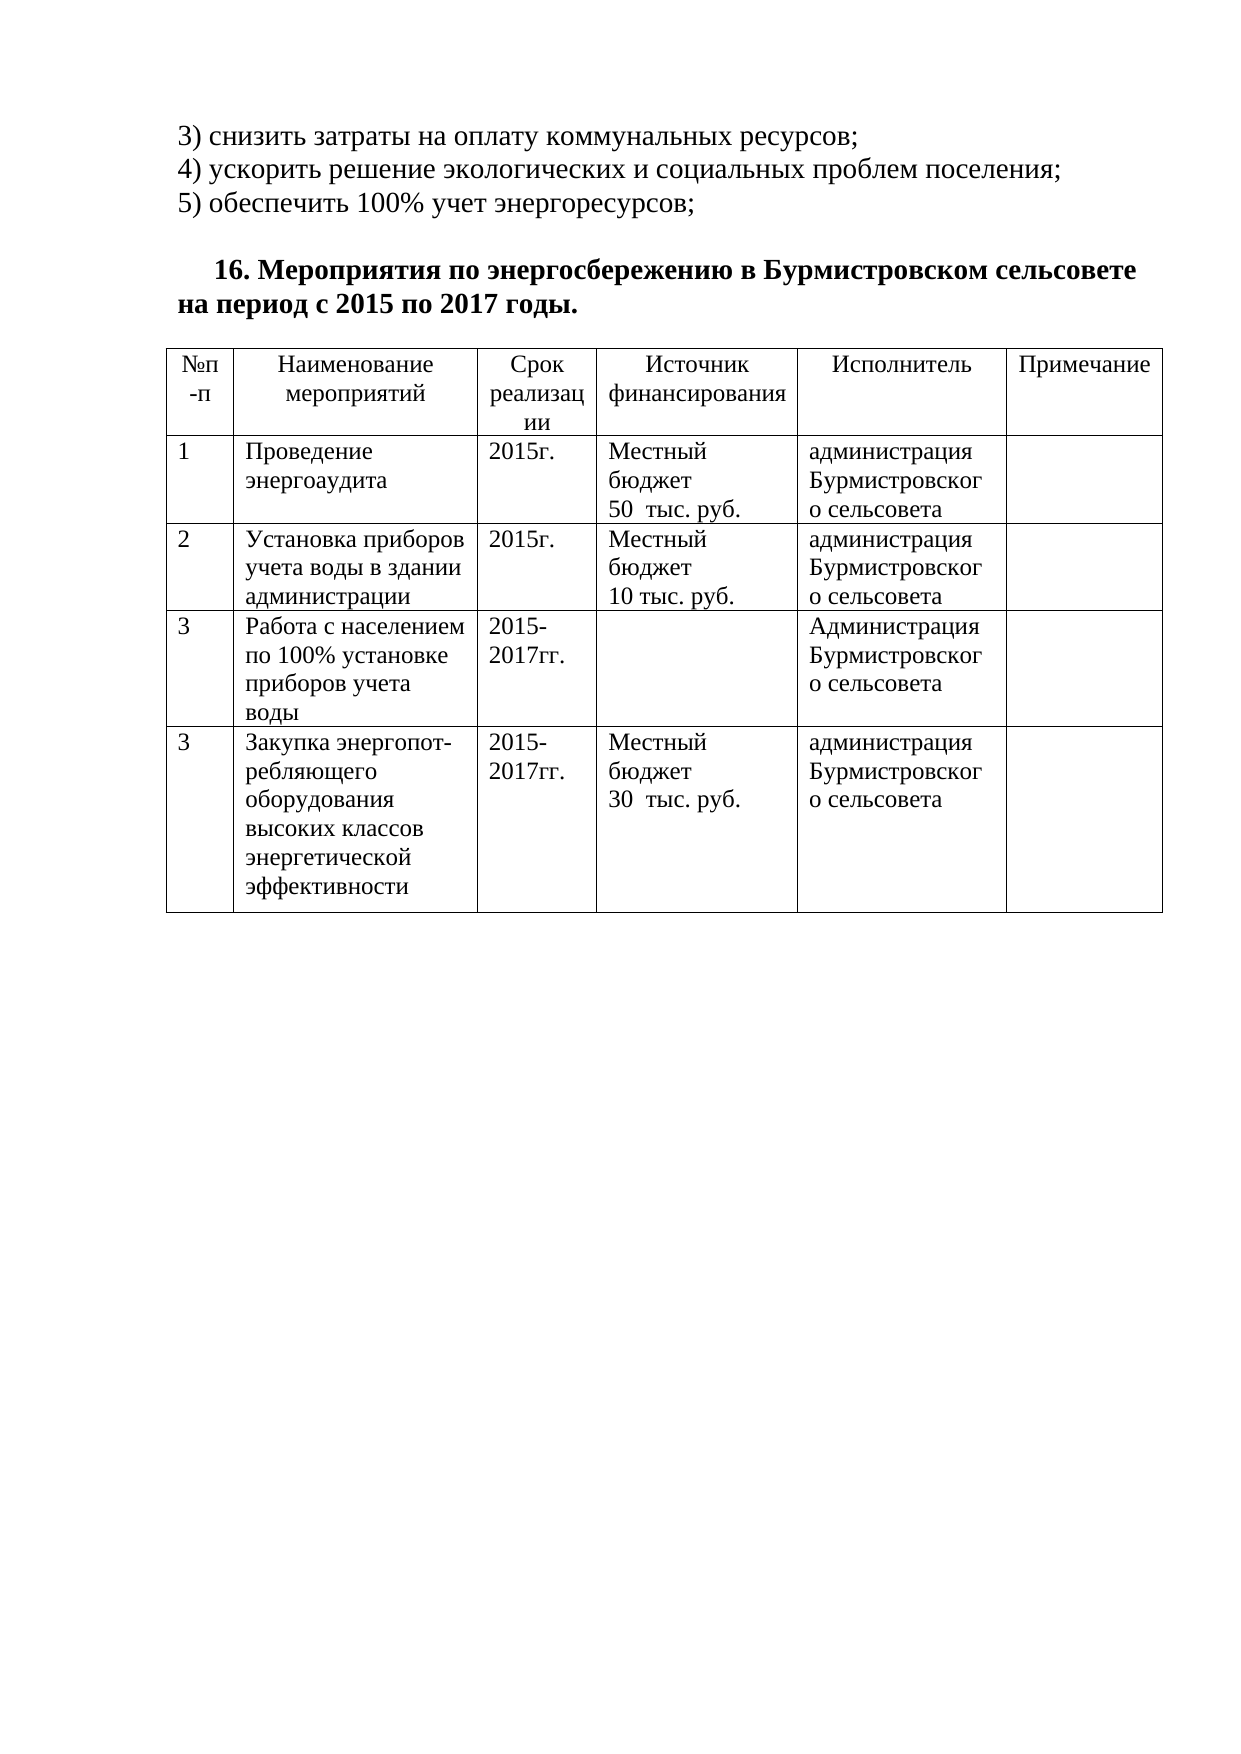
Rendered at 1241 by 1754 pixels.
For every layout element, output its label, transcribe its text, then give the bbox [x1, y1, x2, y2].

text 16. Мероприятия по энергосбережению в Бурмистровском сельсовете [177, 252, 1152, 286]
table_cell [1007, 727, 1162, 912]
text 4) ускорить решение экологических и социальных проблем поселения; [177, 152, 1152, 185]
table_header №п-п [167, 349, 233, 435]
text 5) обеспечить 100% учет энергоресурсов; [177, 185, 1152, 219]
text 3) снизить затраты на оплату коммунальных ресурсов; [177, 118, 1152, 152]
table_cell 1 [167, 436, 233, 523]
table_cell Администрация Бурмистровского сельсовета [798, 611, 1006, 726]
table_cell 2015г. [478, 436, 596, 523]
text на период с 2015 по 2017 годы. [177, 286, 1152, 319]
table_cell 3 [167, 727, 233, 912]
table_cell 2015-2017гг. [478, 727, 596, 912]
table_cell Местный бюджет 30 тыс. руб. [597, 727, 797, 912]
table_cell Проведение энергоаудита [234, 436, 477, 523]
table_header Источник финансирования [597, 349, 797, 435]
table_header Примечание [1007, 349, 1162, 435]
table_header Исполнитель [798, 349, 1006, 435]
table_cell Закупка энергопот- ребляющего оборудования высоких классов энергетической эффективности [234, 727, 477, 912]
table_cell администрация Бурмистровского сельсовета [798, 436, 1006, 523]
table_cell [597, 611, 797, 726]
table_cell администрация Бурмистровского сельсовета [798, 524, 1006, 610]
table_cell Установка приборов учета воды в здании администрации [234, 524, 477, 610]
table_cell Работа с населением по 100% установке приборов учета воды [234, 611, 477, 726]
table_cell Местный бюджет 10 тыс. руб. [597, 524, 797, 610]
table_cell [1007, 524, 1162, 610]
table_cell администрация Бурмистровского сельсовета [798, 727, 1006, 912]
table_cell [1007, 436, 1162, 523]
table_cell 2 [167, 524, 233, 610]
table_header Срок реализации [478, 349, 596, 435]
table_cell 2015г. [478, 524, 596, 610]
table_cell Местный бюджет 50 тыс. руб. [597, 436, 797, 523]
table_cell [1007, 611, 1162, 726]
table_header Наименование мероприятий [234, 349, 477, 435]
table_cell 3 [167, 611, 233, 726]
table_cell 2015-2017гг. [478, 611, 596, 726]
